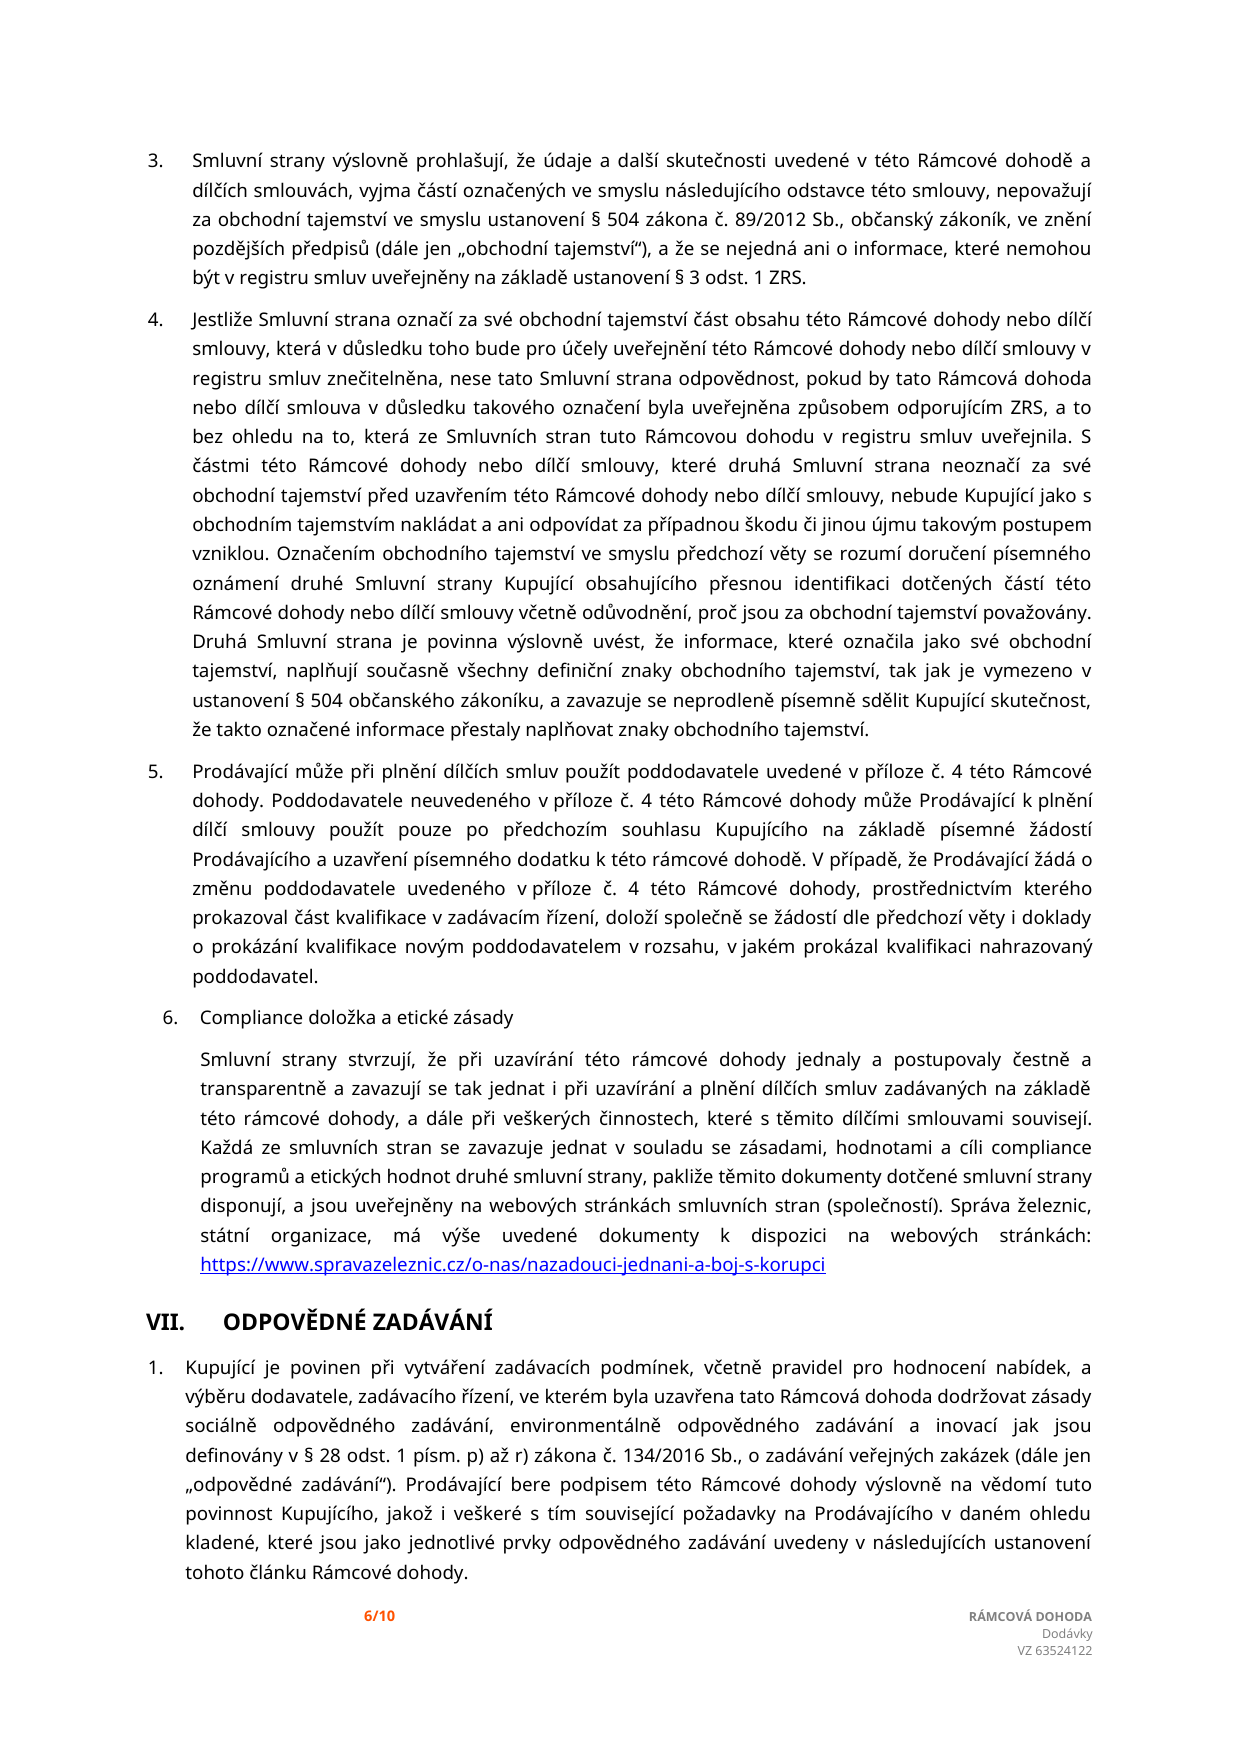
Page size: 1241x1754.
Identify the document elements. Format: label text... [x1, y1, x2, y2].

list Compliance doložka a etické zásady [162, 1005, 1093, 1030]
list Jestliže Smluvní strana označí za své obchodní tajemství část obsahu této Rámcové dohody nebo dílčí smlouvy, která v důsledku toho bude pro účely uveřejnění této Rámcové dohody nebo dílčí smlouvy v registru smluv znečitelněna, nese tato Smluvní strana odpovědnost, pokud by tato Rámcová dohoda nebo dílčí smlouva v důsledku takového označení byla uveřejněna způsobem odporujícím ZRS, a to bez ohledu na to, která ze Smluvních stran tuto Rámcovou dohodu v registru smluv uveřejnila. S částmi této Rámcové dohody nebo dílčí smlouvy, které druhá Smluvní strana neoznačí za své obchodní tajemství před uzavřením této Rámcové dohody nebo dílčí smlouvy, nebude Kupující jako s obchodním tajemstvím nakládat a ani odpovídat za případnou škodu či jinou újmu takovým postupem vzniklou. Označením obchodního tajemství ve smyslu předchozí věty se rozumí doručení písemného oznámení druhé Smluvní strany Kupující obsahujícího přesnou identifikaci dotčených částí této Rámcové dohody nebo dílčí smlouvy včetně odůvodnění, proč jsou za obchodní tajemství považovány. Druhá Smluvní strana je povinna výslovně uvést, že informace, které označila jako své obchodní tajemství, naplňují současně všechny definiční znaky obchodního tajemství, tak jak je vymezeno v ustanovení § 504 občanského zákoníku, a zavazuje se neprodleně písemně sdělit Kupující skutečnost, že takto označené informace přestaly naplňovat znaky obchodního tajemství. [148, 306, 1093, 742]
list Prodávající může při plnění dílčích smluv použít poddodavatele uvedené v příloze č. 4 této Rámcové dohody. Poddodavatele neuvedeného v příloze č. 4 této Rámcové dohody může Prodávající k plnění dílčí smlouvy použít pouze po předchozím souhlasu Kupujícího na základě písemné žádostí Prodávajícího a uzavření písemného dodatku k této rámcové dohodě. V případě, že Prodávající žádá o změnu poddodavatele uvedeného v příloze č. 4 této Rámcové dohody, prostřednictvím kterého prokazoval část kvalifikace v zadávacím řízení, doloží společně se žádostí dle předchozí věty i doklady o prokázání kvalifikace novým poddodavatelem v rozsahu, v jakém prokázal kvalifikaci nahrazovaný poddodavatel. [148, 758, 1093, 988]
list Kupující je povinen při vytváření zadávacích podmínek, včetně pravidel pro hodnocení nabídek, a výběru dodavatele, zadávacího řízení, ve kterém byla uzavřena tato Rámcová dohoda dodržovat zásady sociálně odpovědného zadávání, environmentálně odpovědného zadávání a inovací jak jsou definovány v § 28 odst. 1 písm. p) až r) zákona č. 134/2016 Sb., o zadávání veřejných zakázek (dále jen „odpovědné zadávání“). Prodávající bere podpisem této Rámcové dohody výslovně na vědomí tuto povinnost Kupujícího, jakož i veškeré s tím související požadavky na Prodávajícího v daném ohledu kladené, které jsou jako jednotlivé prvky odpovědného zadávání uvedeny v následujících ustanovení tohoto článku Rámcové dohody. [148, 1354, 1093, 1584]
list Smluvní strany stvrzují, že při uzavírání této rámcové dohody jednaly a postupovaly čestně a transparentně a zavazují se tak jednat i při uzavírání a plnění dílčích smluv zadávaných na základě této rámcové dohody, a dále při veškerých činnostech, které s těmito dílčími smlouvami souvisejí. Každá ze smluvních stran se zavazuje jednat v souladu se zásadami, hodnotami a cíli compliance programů a etických hodnot druhé smluvní strany, pakliže těmito dokumenty dotčené smluvní strany disponují, a jsou uveřejněny na webových stránkách smluvních stran (společností). Správa železnic, státní organizace, má výše uvedené dokumenty k dispozici na webových stránkách: https://www.spravazeleznic.cz/o-nas/nazadouci-jednani-a-boj-s-korupci [200, 1046, 1093, 1277]
list Smluvní strany výslovně prohlašují, že údaje a další skutečnosti uvedené v této Rámcové dohodě a dílčích smlouvách, vyjma částí označených ve smyslu následujícího odstavce této smlouvy, nepovažují za obchodní tajemství ve smyslu ustanovení § 504 zákona č. 89/2012 Sb., občanský zákoník, ve znění pozdějších předpisů (dále jen „obchodní tajemství“), a že se nejedná ani o informace, které nemohou být v registru smluv uveřejněny na základě ustanovení § 3 odst. 1 ZRS. [148, 148, 1093, 290]
list ODPOVĚDNÉ ZADÁVÁNÍ [185, 1306, 1093, 1337]
